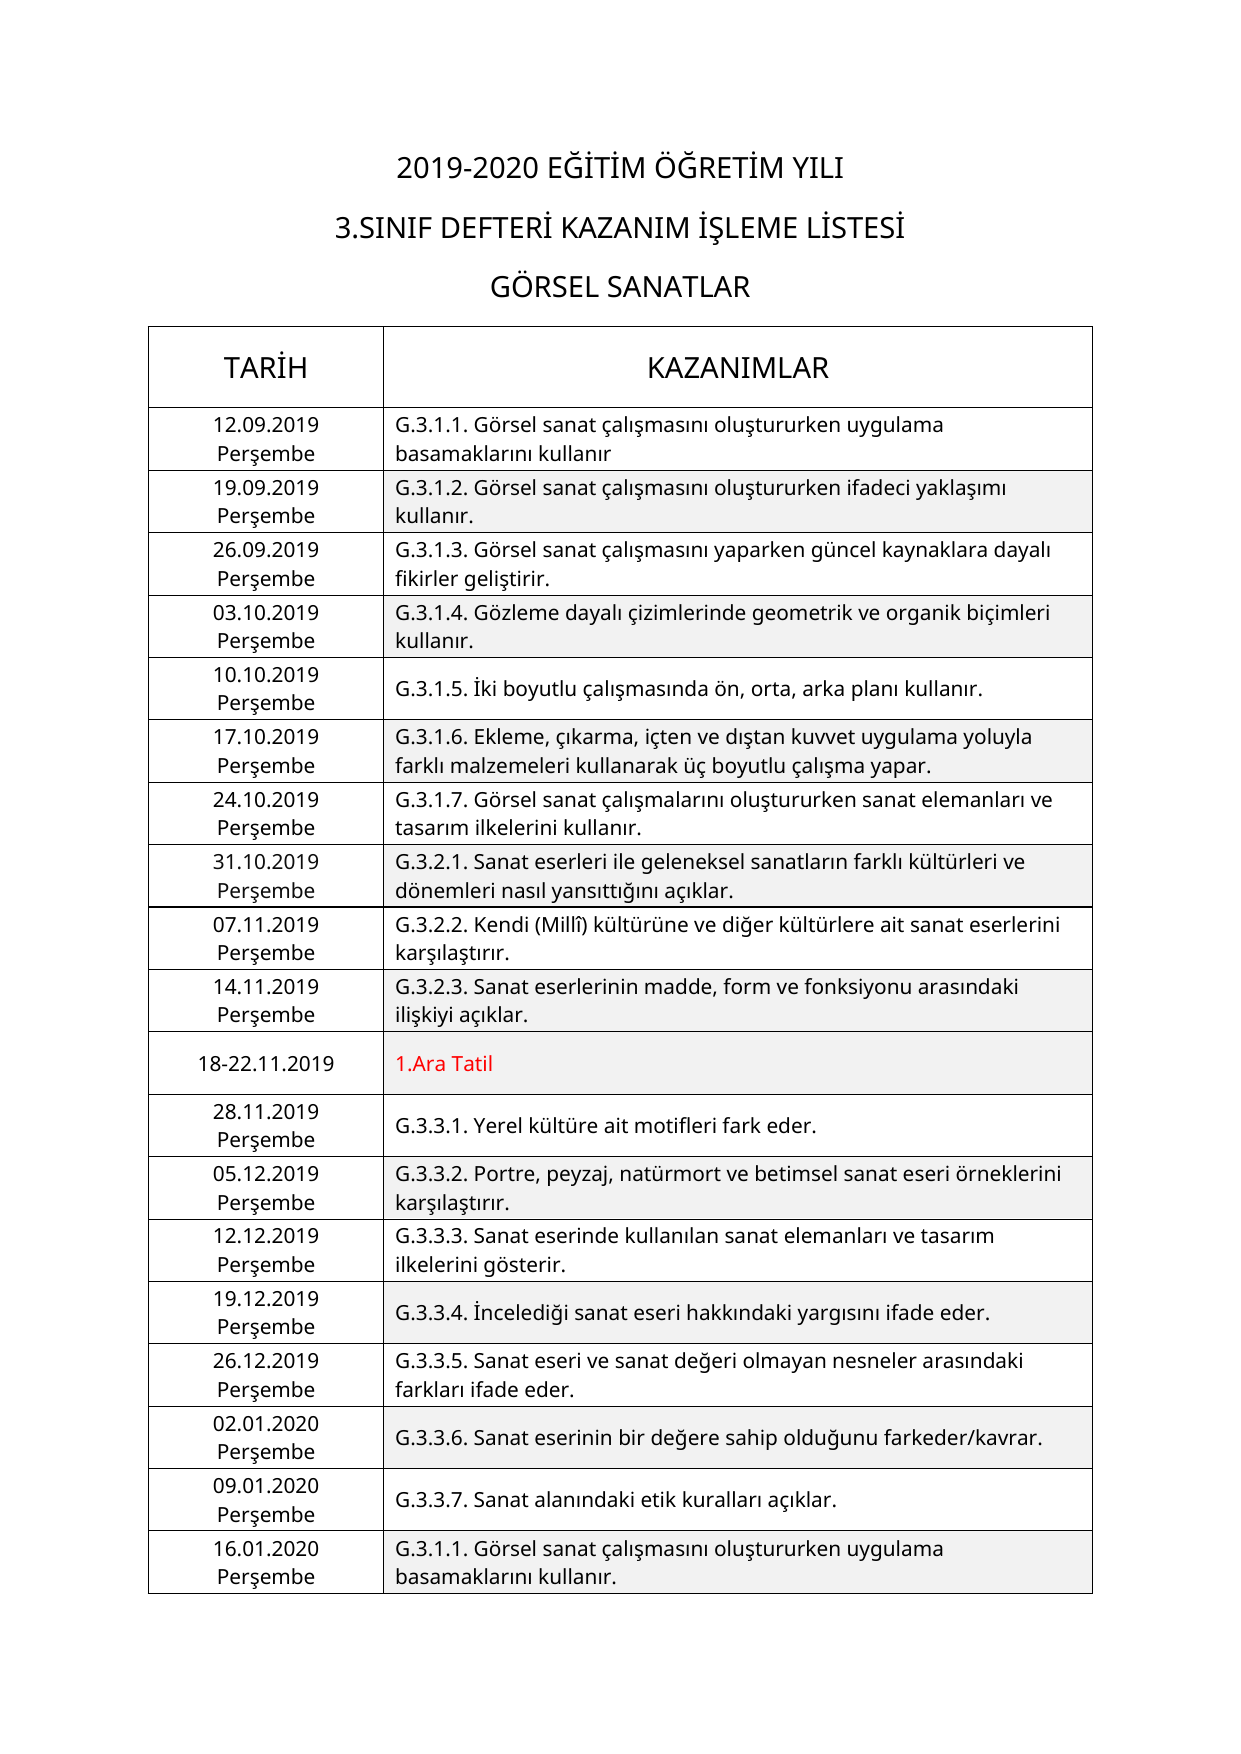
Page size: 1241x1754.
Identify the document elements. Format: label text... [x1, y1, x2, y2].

table_cell 03.10.2019 Perşembe [149, 596, 383, 657]
table_cell 12.12.2019 Perşembe [149, 1220, 383, 1281]
table_cell G.3.3.1. Yerel kültüre ait motifleri fark eder. [384, 1095, 1092, 1156]
table_cell G.3.1.6. Ekleme, çıkarma, içten ve dıştan kuvvet uygulama yoluyla farklı malzemeleri kullanarak üç boyutlu çalışma yapar. [384, 720, 1092, 782]
table_cell 07.11.2019 Perşembe [149, 908, 383, 969]
table_cell 19.12.2019 Perşembe [149, 1282, 383, 1343]
table_cell 18-22.11.2019 [149, 1032, 383, 1094]
table_cell G.3.1.4. Gözleme dayalı çizimlerinde geometrik ve organik biçimleri kullanır. [384, 596, 1092, 657]
table_cell 19.09.2019 Perşembe [149, 471, 383, 532]
table_cell G.3.2.1. Sanat eserleri ile geleneksel sanatların farklı kültürleri ve dönemleri nasıl yansıttığını açıklar. [384, 845, 1092, 906]
table_cell 14.11.2019 Perşembe [149, 970, 383, 1031]
table_cell G.3.1.7. Görsel sanat çalışmalarını oluştururken sanat elemanları ve tasarım ilkelerini kullanır. [384, 783, 1092, 844]
table_cell G.3.3.3. Sanat eserinde kullanılan sanat elemanları ve tasarım ilkelerini gösterir. [384, 1220, 1092, 1281]
text 3.SINIF DEFTERİ KAZANIM İŞLEME LİSTESİ [148, 207, 1093, 247]
table_cell 24.10.2019 Perşembe [149, 783, 383, 844]
table_cell G.3.1.1. Görsel sanat çalışmasını oluştururken uygulama basamaklarını kullanır [384, 408, 1092, 470]
table_cell 26.09.2019 Perşembe [149, 533, 383, 594]
table_cell G.3.3.4. İncelediği sanat eseri hakkındaki yargısını ifade eder. [384, 1282, 1092, 1343]
table_cell G.3.1.3. Görsel sanat çalışmasını yaparken güncel kaynaklara dayalı fikirler geliştirir. [384, 533, 1092, 594]
table_cell 16.01.2020 Perşembe [149, 1531, 383, 1593]
table_cell 10.10.2019 Perşembe [149, 658, 383, 719]
table_cell G.3.2.2. Kendi (Millî) kültürüne ve diğer kültürlere ait sanat eserlerini karşılaştırır. [384, 908, 1092, 969]
table_cell 02.01.2020 Perşembe [149, 1407, 383, 1468]
table_header KAZANIMLAR [384, 327, 1092, 407]
table_cell 28.11.2019 Perşembe [149, 1095, 383, 1156]
table_cell G.3.3.7. Sanat alanındaki etik kuralları açıklar. [384, 1469, 1092, 1530]
table_cell 09.01.2020 Perşembe [149, 1469, 383, 1530]
table_cell G.3.1.2. Görsel sanat çalışmasını oluştururken ifadeci yaklaşımı kullanır. [384, 471, 1092, 532]
table_cell G.3.3.2. Portre, peyzaj, natürmort ve betimsel sanat eseri örneklerini karşılaştırır. [384, 1157, 1092, 1218]
table_cell 17.10.2019 Perşembe [149, 720, 383, 782]
table_cell G.3.1.5. İki boyutlu çalışmasında ön, orta, arka planı kullanır. [384, 658, 1092, 719]
table_cell 31.10.2019 Perşembe [149, 845, 383, 906]
table_header TARİH [149, 327, 383, 407]
text 2019-2020 EĞİTİM ÖĞRETİM YILI [148, 148, 1093, 187]
table_cell 05.12.2019 Perşembe [149, 1157, 383, 1218]
table_cell 12.09.2019 Perşembe [149, 408, 383, 470]
table_cell G.3.3.6. Sanat eserinin bir değere sahip olduğunu farkeder/kavrar. [384, 1407, 1092, 1468]
table_cell 26.12.2019 Perşembe [149, 1344, 383, 1406]
table_cell 1.Ara Tatil [384, 1032, 1092, 1094]
table_cell G.3.2.3. Sanat eserlerinin madde, form ve fonksiyonu arasındaki ilişkiyi açıklar. [384, 970, 1092, 1031]
table_cell G.3.1.1. Görsel sanat çalışmasını oluştururken uygulama basamaklarını kullanır. [384, 1531, 1092, 1593]
text GÖRSEL SANATLAR [148, 267, 1093, 306]
table_cell G.3.3.5. Sanat eseri ve sanat değeri olmayan nesneler arasındaki farkları ifade eder. [384, 1344, 1092, 1406]
